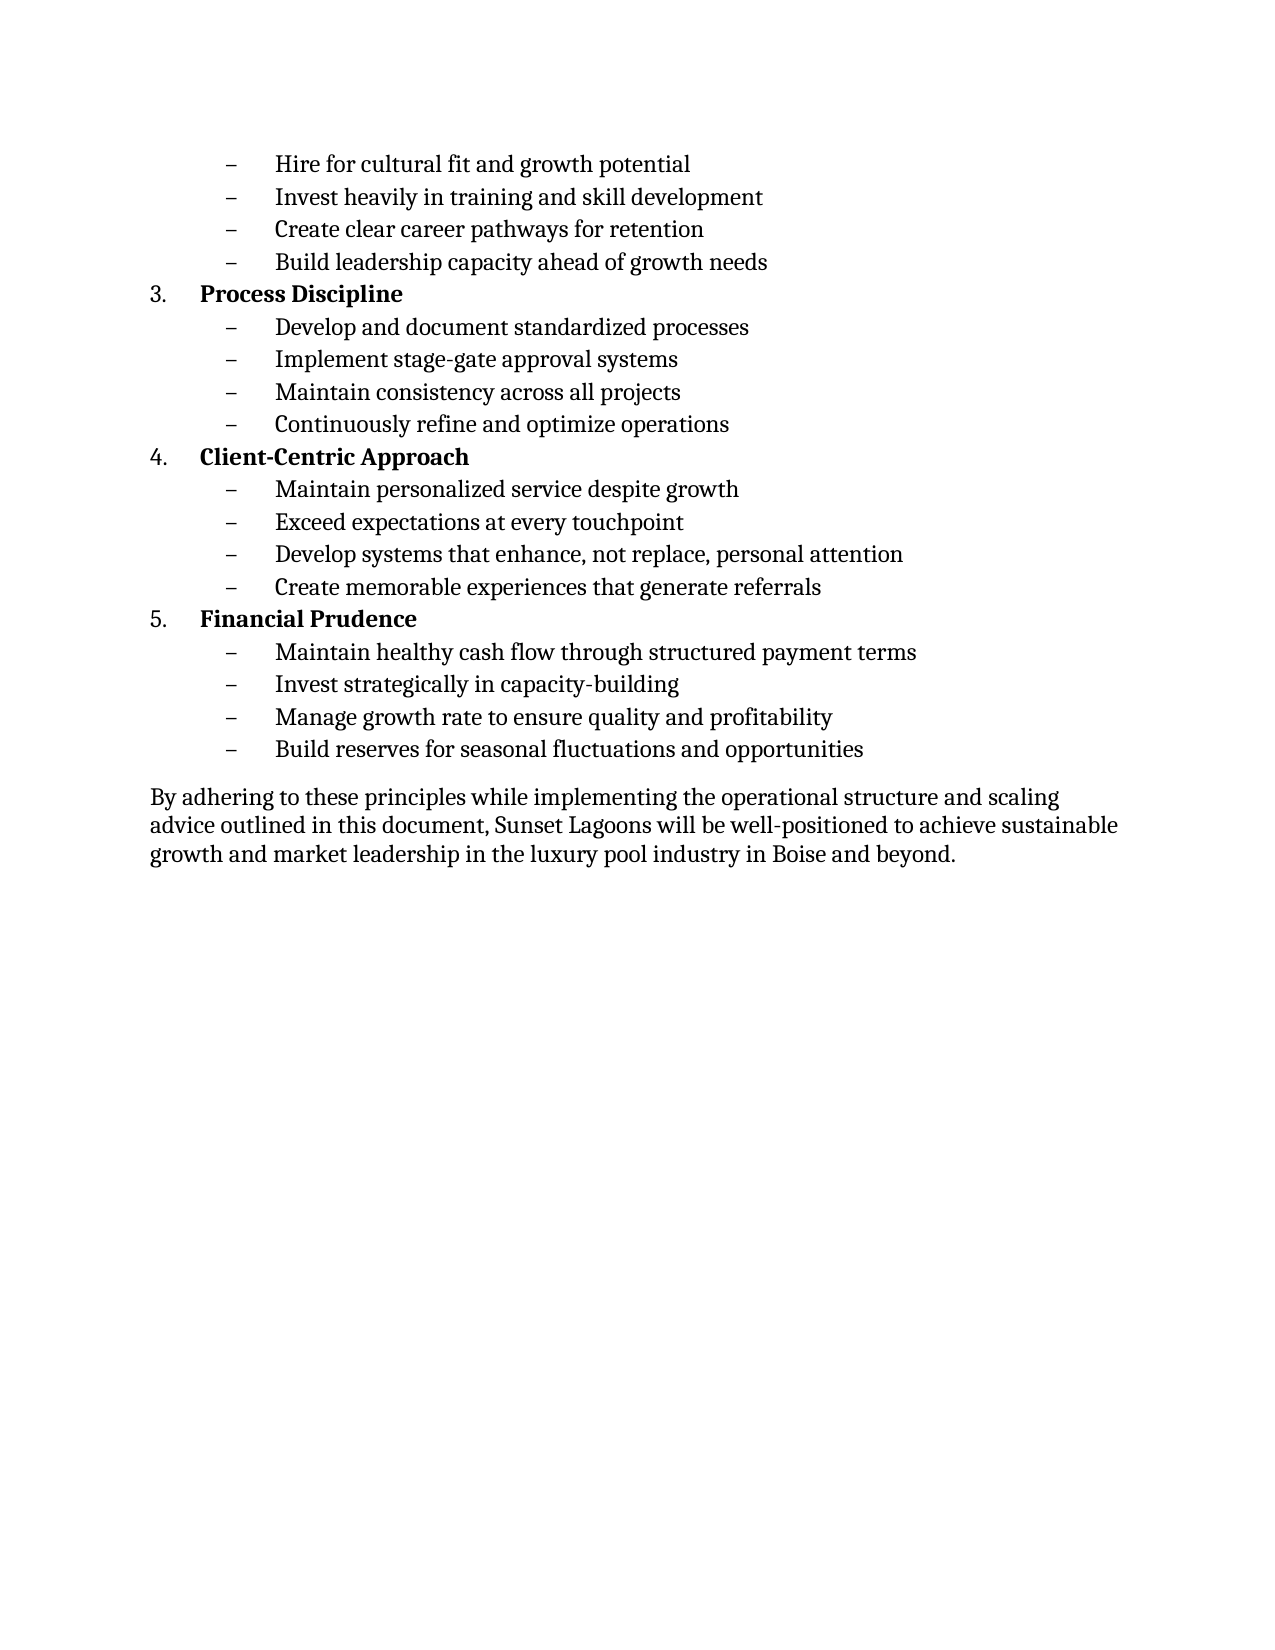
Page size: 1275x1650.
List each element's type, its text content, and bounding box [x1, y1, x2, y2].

list Exceed expectations at every touchpoint [225, 507, 1125, 536]
list Implement stage-gate approval systems [225, 345, 1125, 374]
list Financial Prudence [150, 605, 1125, 634]
list Build leadership capacity ahead of growth needs [225, 247, 1125, 276]
text By adhering to these principles while implementing the operational structure and scaling advice outlined in this document, Sunset Lagoons will be well-positioned to achieve sustainable growth and market leadership in the luxury pool industry in Boise and beyond. [150, 782, 1125, 869]
list Client-Centric Approach [150, 442, 1125, 471]
list Invest strategically in capacity-building [225, 670, 1125, 699]
list Process Discipline [150, 280, 1125, 309]
list Continuously refine and optimize operations [225, 410, 1125, 439]
list Develop and document standardized processes [225, 312, 1125, 341]
list Create memorable experiences that generate referrals [225, 572, 1125, 601]
list Manage growth rate to ensure quality and profitability [225, 702, 1125, 731]
list Invest heavily in training and skill development [225, 182, 1125, 211]
list Develop systems that enhance, not replace, personal attention [225, 540, 1125, 569]
list Create clear career pathways for retention [225, 215, 1125, 244]
list Build reserves for seasonal fluctuations and opportunities [225, 735, 1125, 764]
list Maintain healthy cash flow through structured payment terms [225, 637, 1125, 666]
list Maintain consistency across all projects [225, 377, 1125, 406]
list Hire for cultural fit and growth potential [225, 150, 1125, 179]
list Maintain personalized service despite growth [225, 475, 1125, 504]
